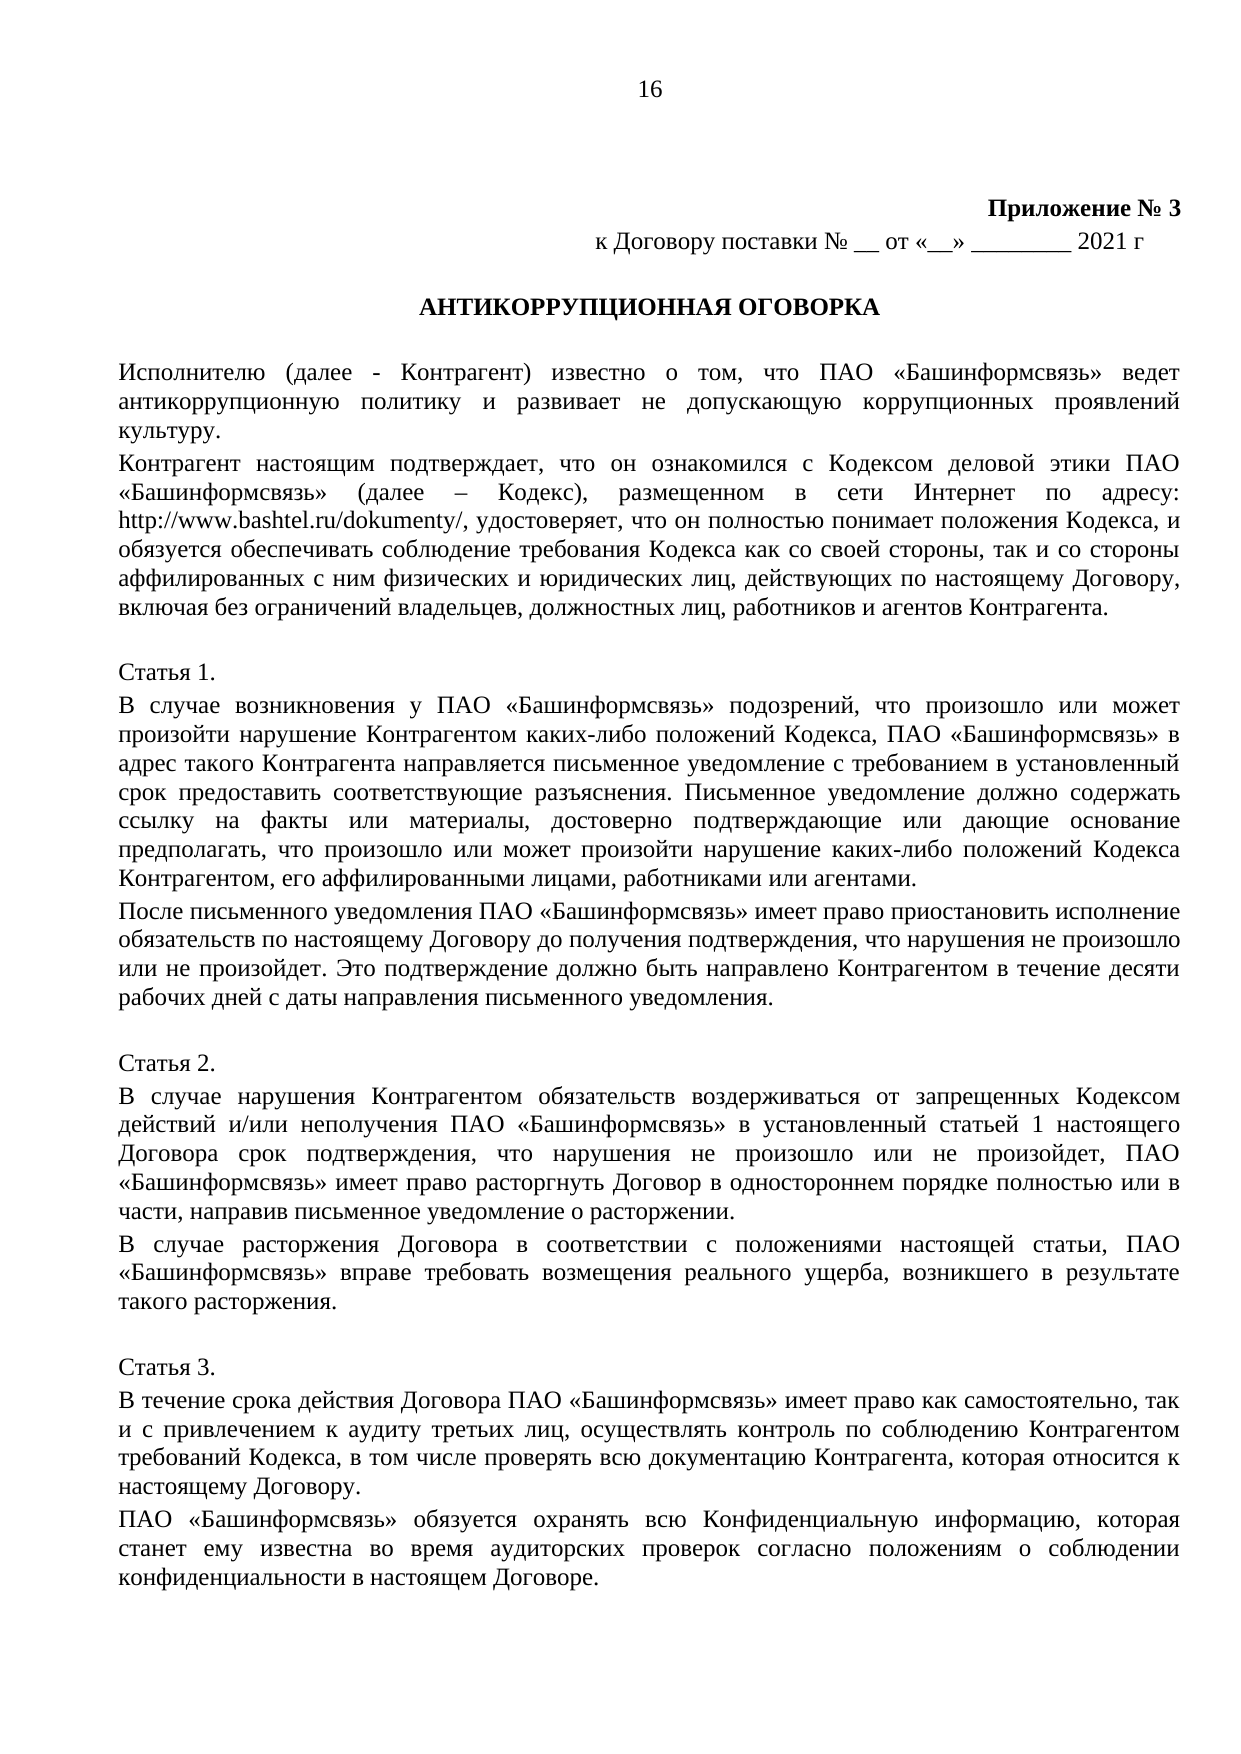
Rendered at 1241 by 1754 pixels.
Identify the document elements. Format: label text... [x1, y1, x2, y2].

text В случае возникновения у ПАО «Башинформсвязь» подозрений, что произошло или может произойти нарушение Контрагентом каких-либо положений Кодекса, ПАО «Башинформсвязь» в адрес такого Контрагента направляется письменное уведомление с требованием в установленный срок предоставить соответствующие разъяснения. Письменное уведомление должно содержать ссылку на факты или материалы, достоверно подтверждающие или дающие основание предполагать, что произошло или может произойти нарушение каких-либо положений Кодекса Контрагентом, его аффилированными лицами, работниками или агентами. [118, 690, 1181, 892]
text к Договору поставки № __ от «__» ________ 2021 г [266, 226, 1181, 254]
text Статья 3. [118, 1352, 1181, 1381]
text ПАО «Башинформсвязь» обязуется охранять всю Конфиденциальную информацию, которая станет ему известна во время аудиторских проверок согласно положениям о соблюдении конфиденциальности в настоящем Договоре. [118, 1504, 1181, 1590]
text После письменного уведомления ПАО «Башинформсвязь» имеет право приостановить исполнение обязательств по настоящему Договору до получения подтверждения, что нарушения не произошло или не произойдет. Это подтверждение должно быть направлено Контрагентом в течение десяти рабочих дней с даты направления письменного уведомления. [118, 896, 1181, 1011]
text Исполнителю (далее - Контрагент) известно о том, что ПАО «Башинформсвязь» ведет антикоррупционную политику и развивает не допускающую коррупционных проявлений культуру. [118, 357, 1181, 444]
text АНТИКОРРУПЦИОННАЯ ОГОВОРКА [118, 292, 1181, 320]
text В случае нарушения Контрагентом обязательств воздерживаться от запрещенных Кодексом действий и/или неполучения ПАО «Башинформсвязь» в установленный статьей 1 настоящего Договора срок подтверждения, что нарушения не произошло или не произойдет, ПАО «Башинформсвязь» имеет право расторгнуть Договор в одностороннем порядке полностью или в части, направив письменное уведомление о расторжении. [118, 1081, 1181, 1224]
text В течение срока действия Договора ПАО «Башинформсвязь» имеет право как самостоятельно, так и с привлечением к аудиту третьих лиц, осуществлять контроль по соблюдению Контрагентом требований Кодекса, в том числе проверять всю документацию Контрагента, которая относится к настоящему Договору. [118, 1385, 1181, 1500]
text Приложение № 3 [118, 193, 1181, 222]
text Контрагент настоящим подтверждает, что он ознакомился с Кодексом деловой этики ПАО «Башинформсвязь» (далее – Кодекс), размещенном в сети Интернет по адресу: http://www.bashtel.ru/dokumenty/, удостоверяет, что он полностью понимает положения Кодекса, и обязуется обеспечивать соблюдение требования Кодекса как со своей стороны, так и со стороны аффилированных с ним физических и юридических лиц, действующих по настоящему Договору, включая без ограничений владельцев, должностных лиц, работников и агентов Контрагента. [118, 448, 1181, 620]
text Статья 2. [118, 1048, 1181, 1077]
text Статья 1. [118, 657, 1181, 686]
text В случае расторжения Договора в соответствии с положениями настоящей статьи, ПАО «Башинформсвязь» вправе требовать возмещения реального ущерба, возникшего в результате такого расторжения. [118, 1229, 1181, 1315]
